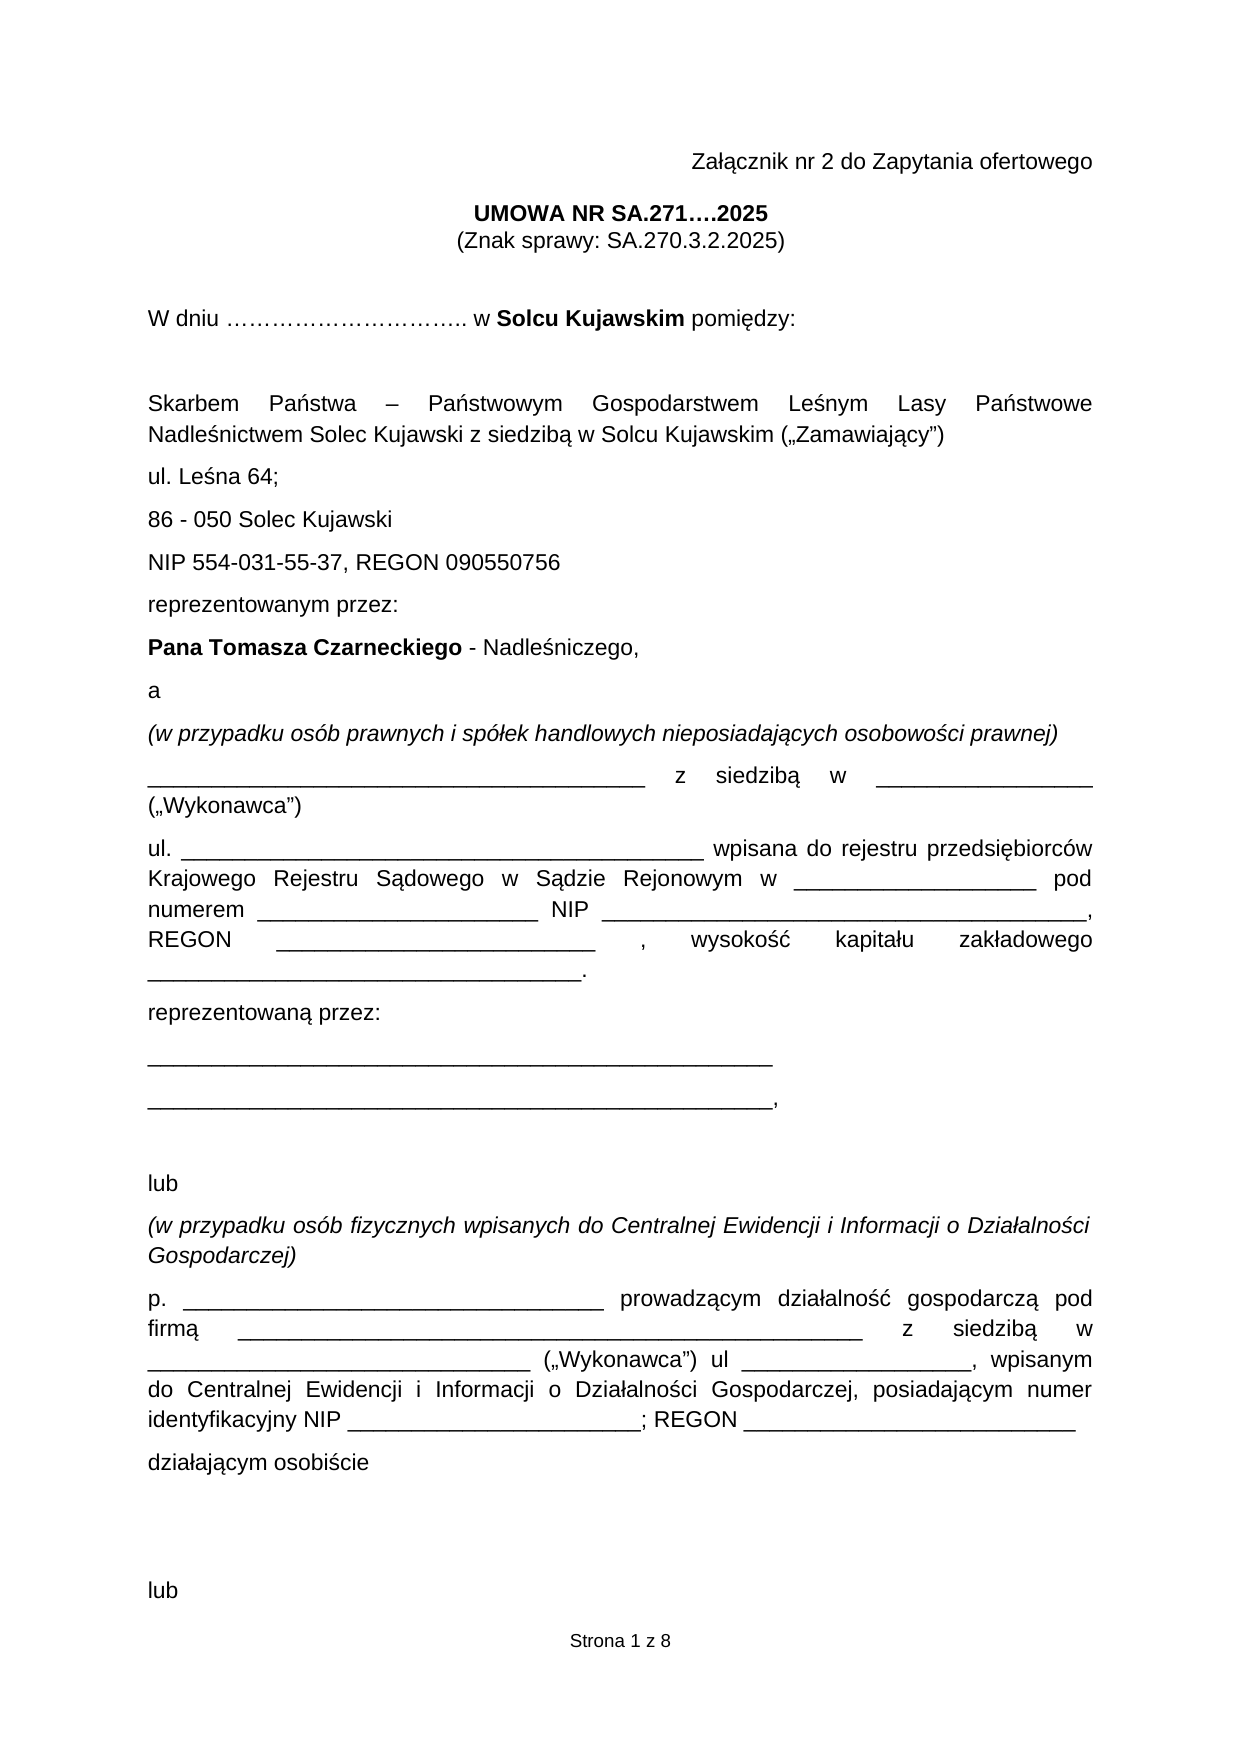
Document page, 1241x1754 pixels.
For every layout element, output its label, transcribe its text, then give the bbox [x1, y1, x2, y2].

text W dniu ………………………….. w Solcu Kujawskim pomiędzy: [148, 305, 1093, 331]
text ul. _________________________________________ wpisana do rejestru przedsiębiorców Krajowego Rejestru Sądowego w Sądzie Rejonowym w ___________________ pod numerem ______________________ NIP ______________________________________, REGON _________________________ , wysokość kapitału zakładowego __________________________________. [148, 835, 1093, 982]
subtitle UMOWA NR SA.271….2025 [148, 200, 1093, 227]
text a [148, 677, 1093, 703]
text _________________________________________________, [148, 1084, 1093, 1111]
text NIP 554-031-55-37, REGON 090550756 [148, 549, 1093, 575]
text ul. Leśna 64; [148, 463, 1093, 490]
text _________________________________________________ [148, 1041, 1093, 1068]
text lub [148, 1169, 1093, 1196]
text 86 - 050 Solec Kujawski [148, 506, 1093, 532]
text (w przypadku osób prawnych i spółek handlowych nieposiadających osobowości prawnej) [148, 719, 1093, 746]
text Pana Tomasza Czarneckiego - Nadleśniczego, [148, 634, 1093, 661]
text działającym osobiście [148, 1449, 1093, 1475]
text (Znak sprawy: SA.270.3.2.2025) [148, 227, 1093, 253]
text _______________________________________ z siedzibą w _________________ („Wykonawca”) [148, 762, 1093, 819]
text (w przypadku osób fizycznych wpisanych do Centralnej Ewidencji i Informacji o Działalności Gospodarczej) [148, 1212, 1093, 1269]
text reprezentowaną przez: [148, 999, 1093, 1025]
text reprezentowanym przez: [148, 591, 1093, 618]
text lub [148, 1577, 1093, 1603]
text Skarbem Państwa – Państwowym Gospodarstwem Leśnym Lasy Państwowe Nadleśnictwem Solec Kujawski z siedzibą w Solcu Kujawskim („Zamawiający”) [148, 390, 1093, 447]
subtitle Załącznik nr 2 do Zapytania ofertowego [148, 148, 1093, 174]
text p. _________________________________ prowadzącym działalność gospodarczą pod firmą _________________________________________________ z siedzibą w ______________________________ („Wykonawca”) ul __________________, wpisanym do Centralnej Ewidencji i Informacji o Działalności Gospodarczej, posiadającym numer identyfikacyjny NIP _______________________; REGON __________________________ [148, 1285, 1093, 1432]
